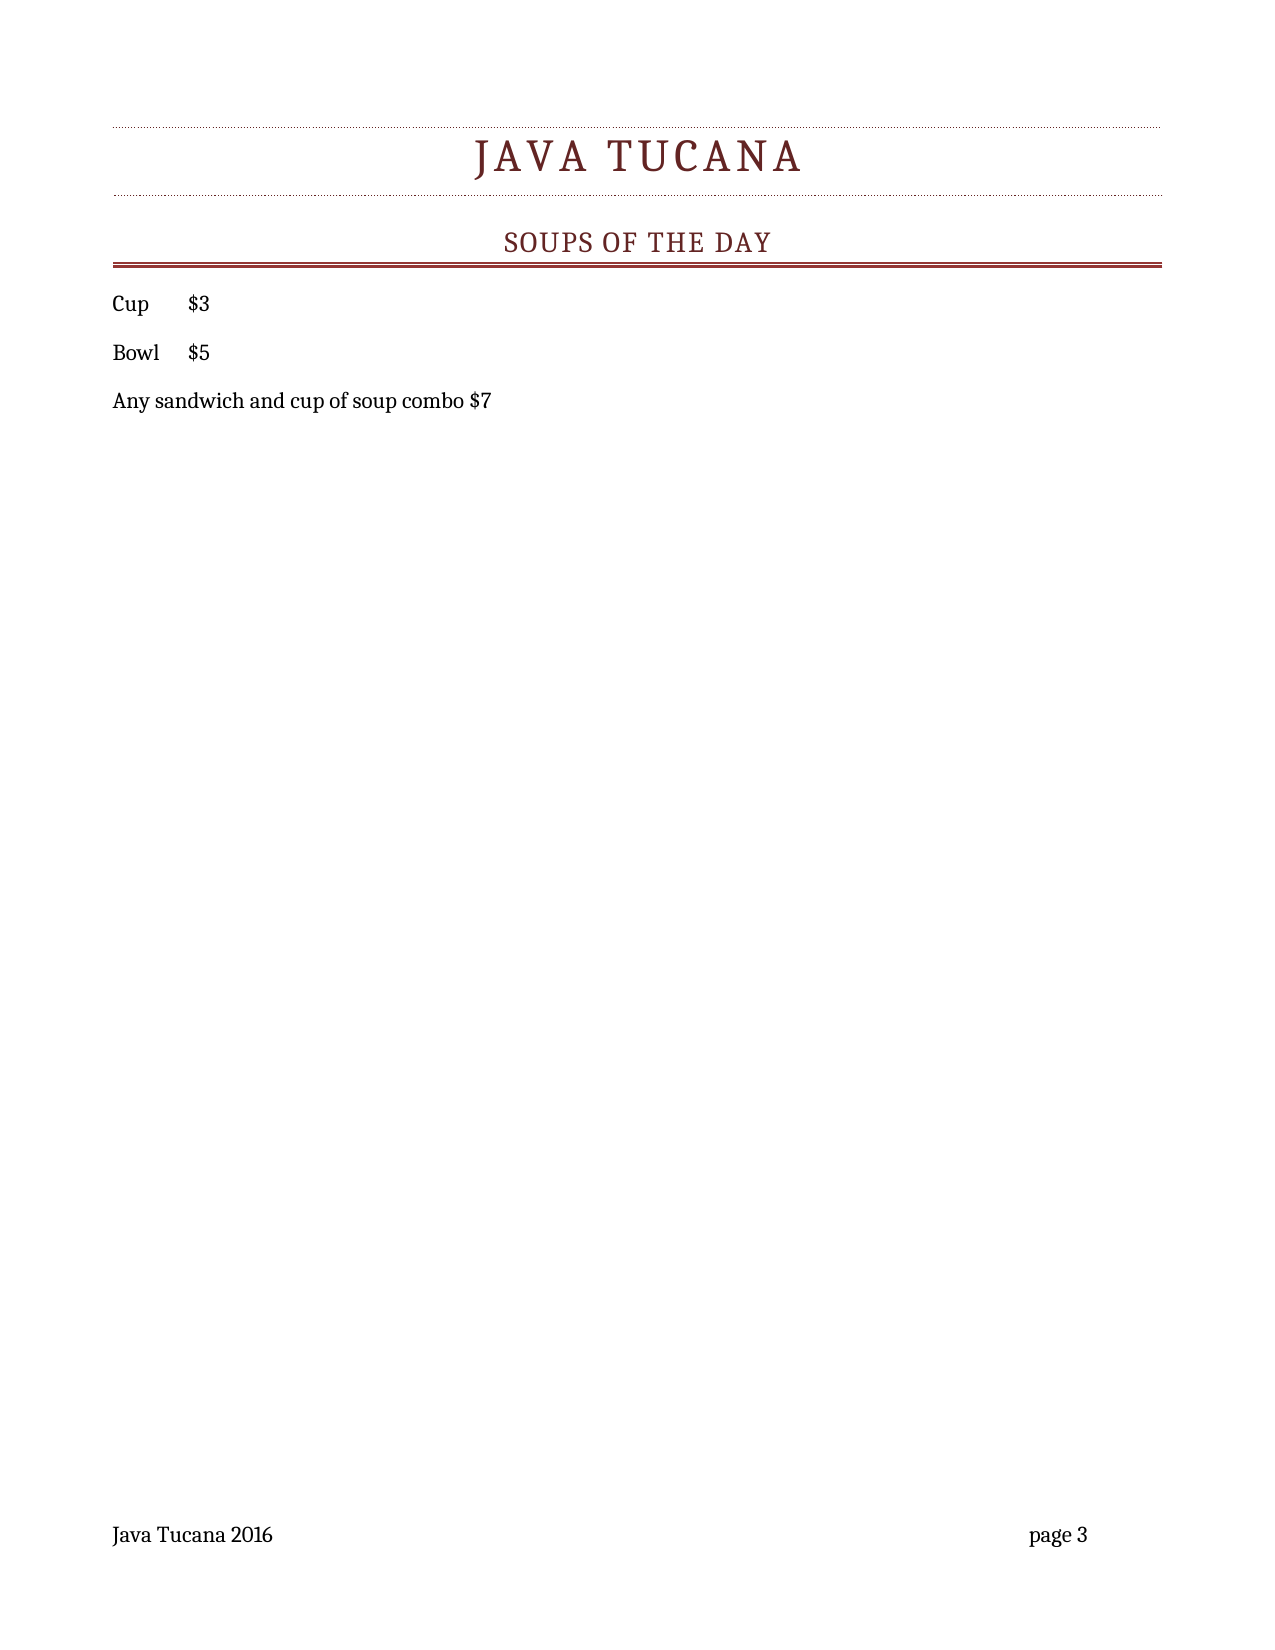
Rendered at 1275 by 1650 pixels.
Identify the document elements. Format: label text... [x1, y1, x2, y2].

text Cup $3 [112, 291, 1162, 317]
subtitle Soups of the Day [112, 227, 1162, 268]
text Bowl $5 [112, 339, 1162, 366]
text Any sandwich and cup of soup combo $7 [112, 388, 1162, 414]
